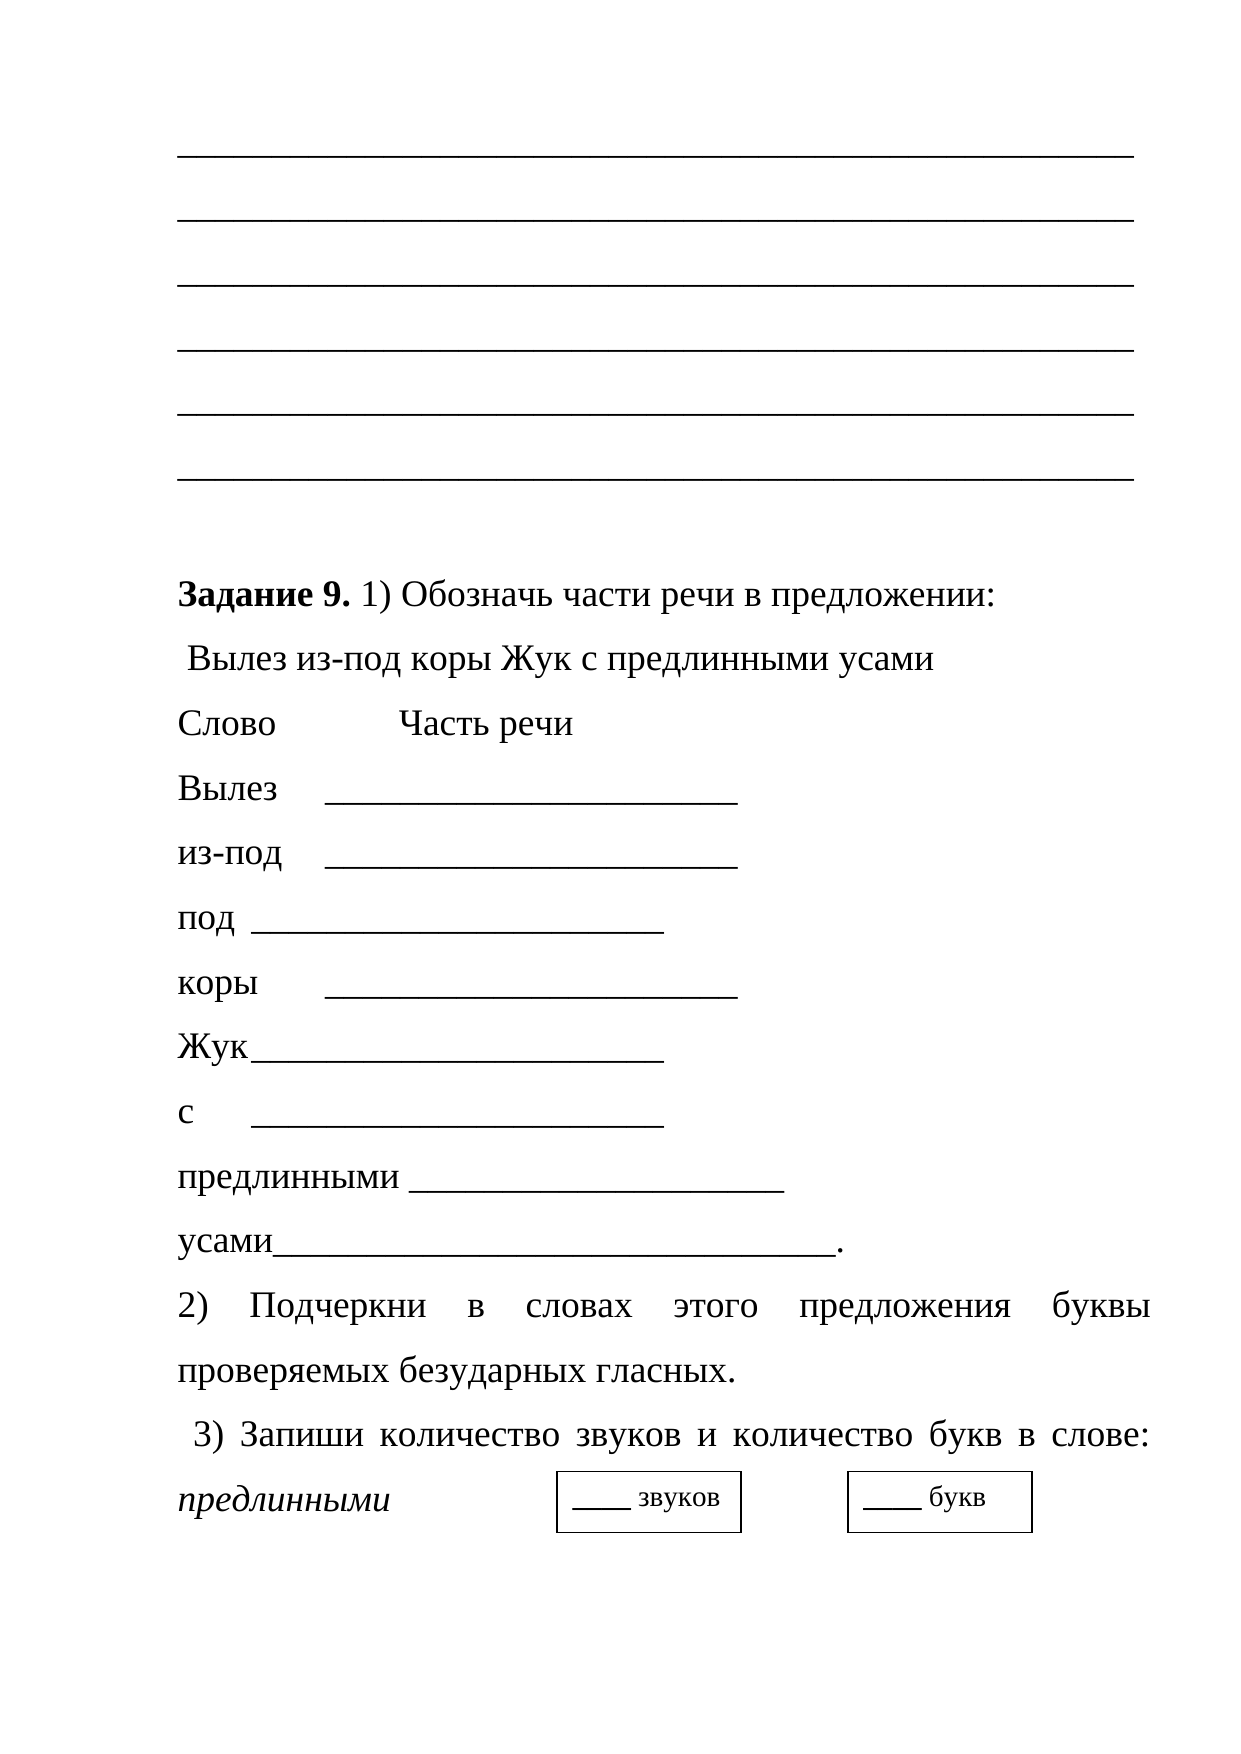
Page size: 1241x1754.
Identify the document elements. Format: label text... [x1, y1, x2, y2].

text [177, 118, 1152, 161]
text Вылез из-под коры Жук с предлинными усами [177, 636, 1152, 679]
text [177, 183, 1152, 226]
text с ______________________ [177, 1088, 1152, 1132]
text под ______________________ [177, 894, 1152, 937]
text усами______________________________. [177, 1218, 1152, 1261]
text Задание 9. 1) Обозначь части речи в предложении: [177, 571, 1152, 614]
text Слово Часть речи [177, 700, 1152, 743]
text Жук ______________________ [177, 1024, 1152, 1067]
text предлинными ____________________ [177, 1153, 1152, 1196]
text Вылез ______________________ [177, 765, 1152, 808]
text 2) Подчеркни в словах этого предложения буквы проверяемых безударных гласных. [177, 1282, 1152, 1390]
text коры ______________________ [177, 959, 1152, 1002]
text ___________________________________________________ [177, 312, 1152, 355]
text 3) Запиши количество звуков и количество букв в слове: предлинными [177, 1412, 1152, 1520]
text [177, 247, 1152, 291]
text ___________________________________________________ [177, 442, 1152, 485]
text ___________________________________________________ [177, 377, 1152, 420]
text из-под ______________________ [177, 830, 1152, 873]
